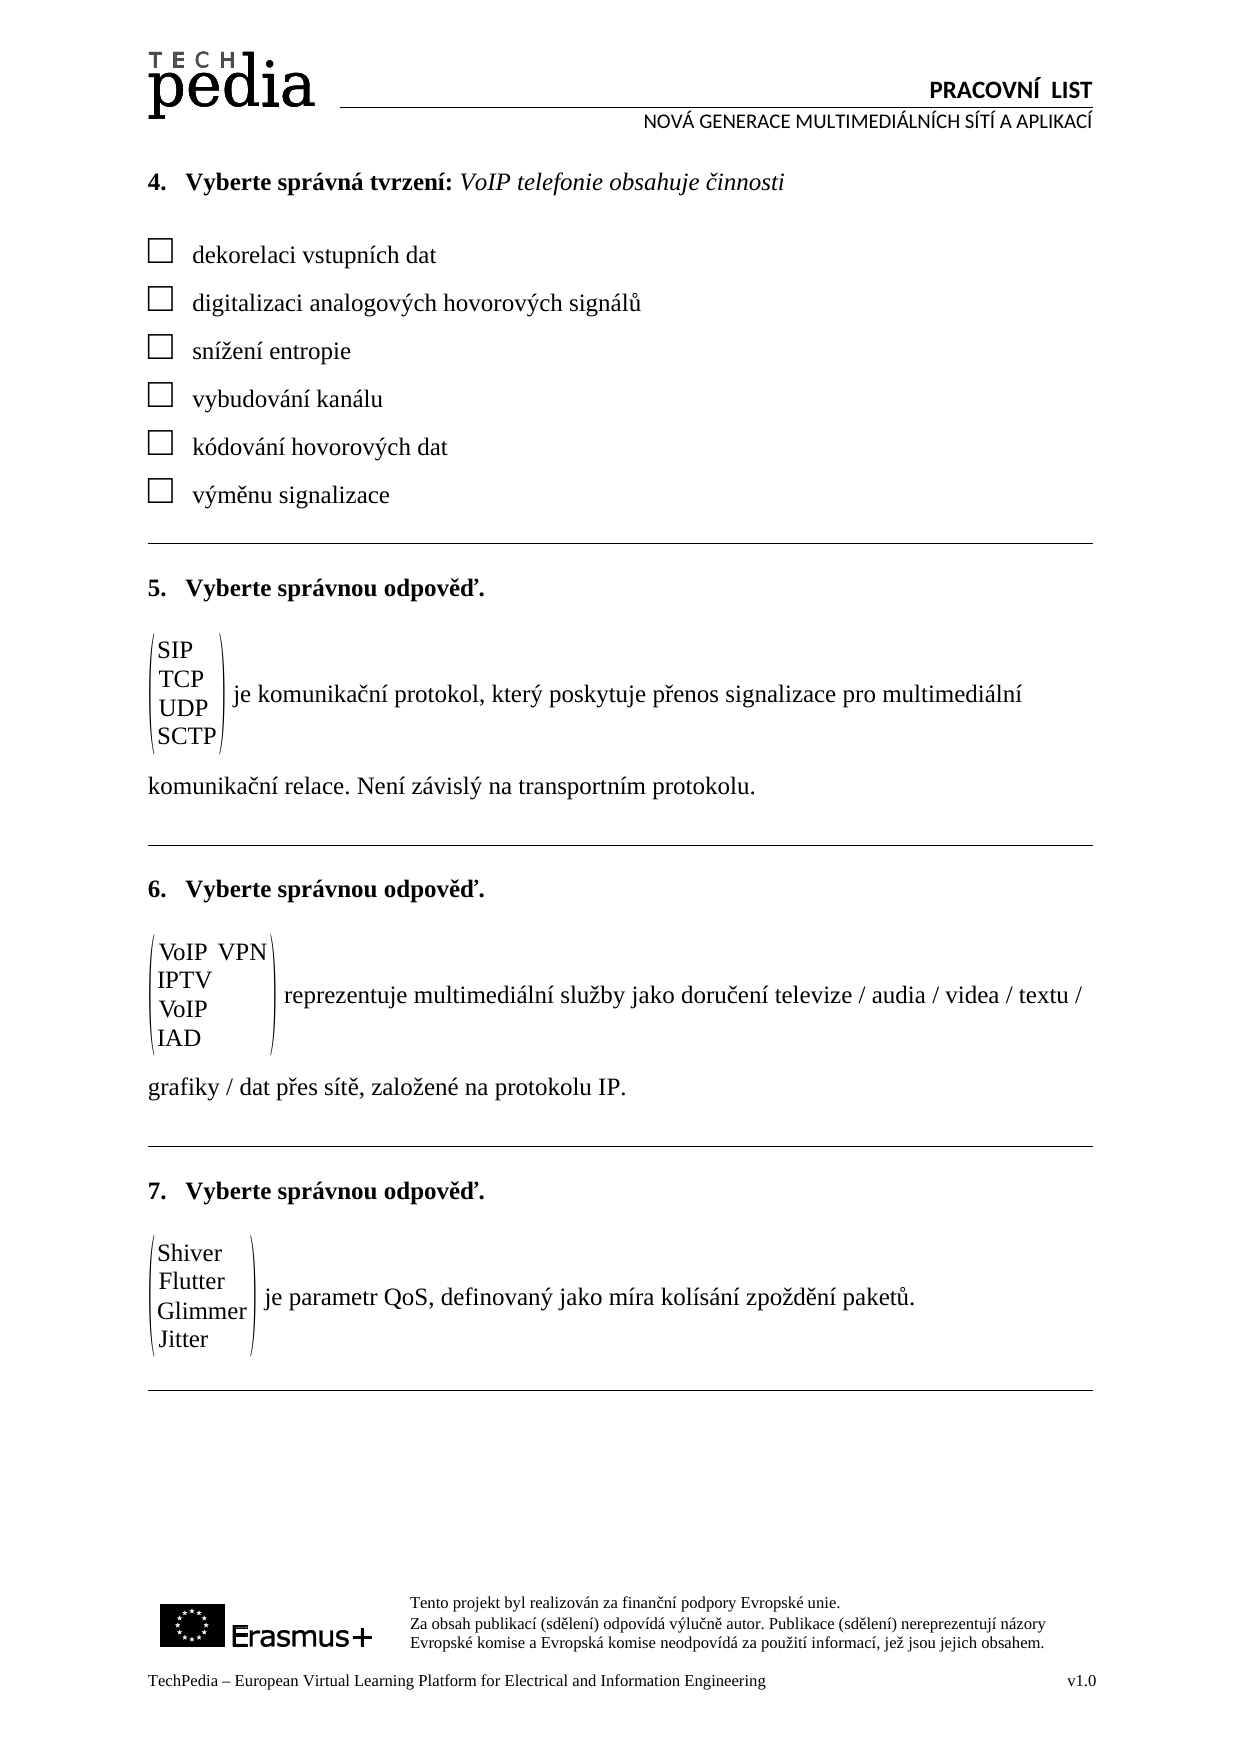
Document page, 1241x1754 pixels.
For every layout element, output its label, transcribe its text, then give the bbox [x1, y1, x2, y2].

text □ dekorelaci vstupních dat [148, 225, 1093, 273]
text Vyberte správnou odpověď. [148, 573, 1093, 602]
text Vyberte správnou odpověď. [148, 1176, 1093, 1204]
text je komunikační protokol, který poskytuje přenos signalizace pro multimediální komunikační relace. Není závislý na transportním protokolu. [148, 631, 1093, 799]
text □ kódování hovorových dat [148, 417, 1093, 464]
text □ digitalizaci analogových hovorových signálů [148, 273, 1093, 321]
text □ vybudování kanálu [148, 369, 1093, 417]
text Vyberte správnou odpověď. [148, 874, 1093, 903]
text Vyberte správná tvrzení: VoIP telefonie obsahuje činnosti [148, 167, 1093, 196]
text □ výměnu signalizace [148, 464, 1093, 512]
text reprezentuje multimediální služby jako doručení televize / audia / videa / textu / grafiky / dat přes sítě, založené na protokolu IP. [148, 932, 1093, 1101]
text □ snížení entropie [148, 321, 1093, 369]
text je parametr QoS, definovaný jako míra kolísání zpoždění paketů. [148, 1233, 1093, 1359]
